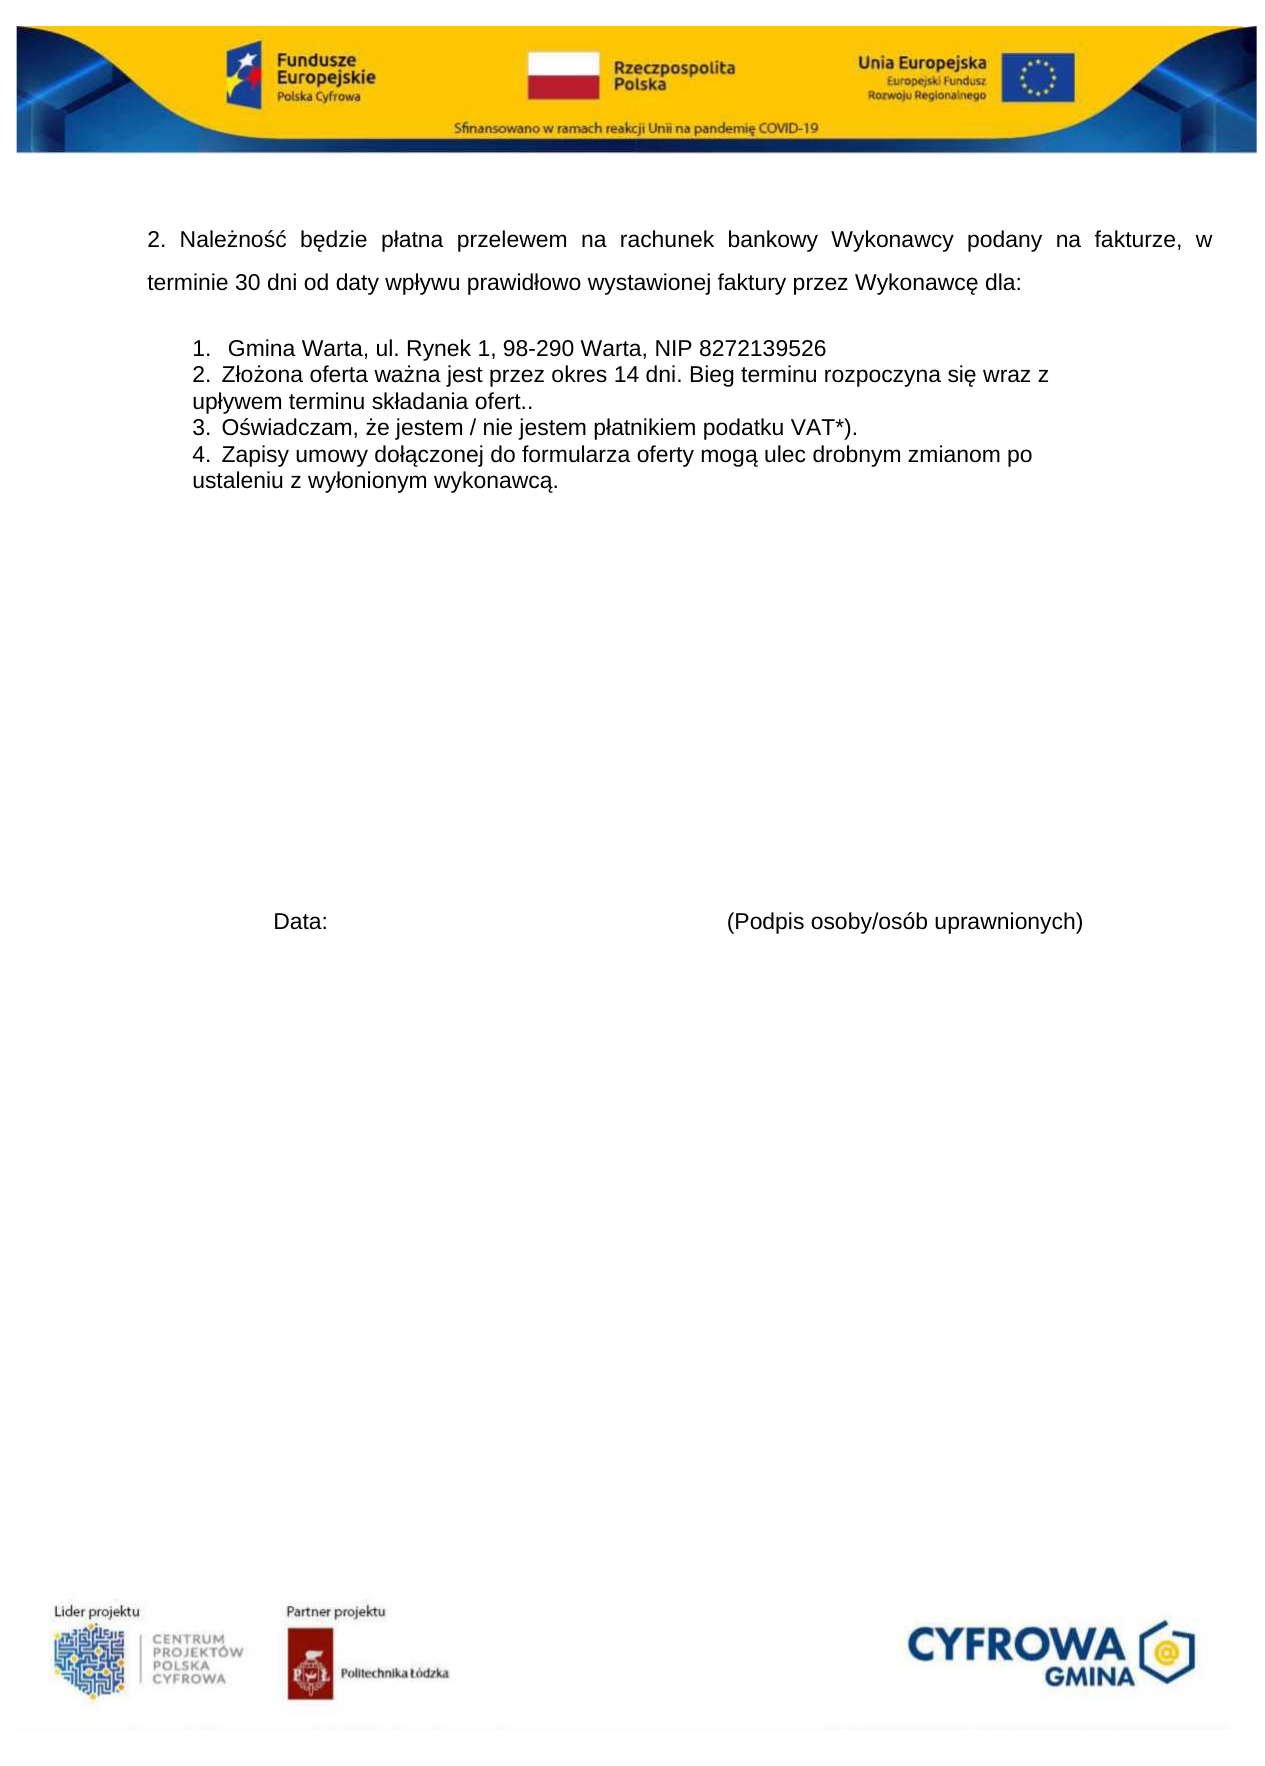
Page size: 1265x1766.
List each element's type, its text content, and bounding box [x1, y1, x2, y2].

text 2. Złożona oferta ważna jest przez okres 14 dni. Bieg terminu rozpoczyna się wraz z upływem terminu składania ofert.. [192, 361, 1117, 414]
text 3. Oświadczam, że jestem / nie jestem płatnikiem podatku VAT*). [192, 414, 1117, 441]
picture [16, 26, 1257, 155]
picture [16, 1586, 1230, 1730]
text 1. Gmina Warta, ul. Rynek 1, 98-290 Warta, NIP 8272139526 [192, 335, 1117, 361]
text 4. Zapisy umowy dołączonej do formularza oferty mogą ulec drobnym zmianom po ustaleniu z wyłonionym wykonawcą. [192, 441, 1117, 493]
